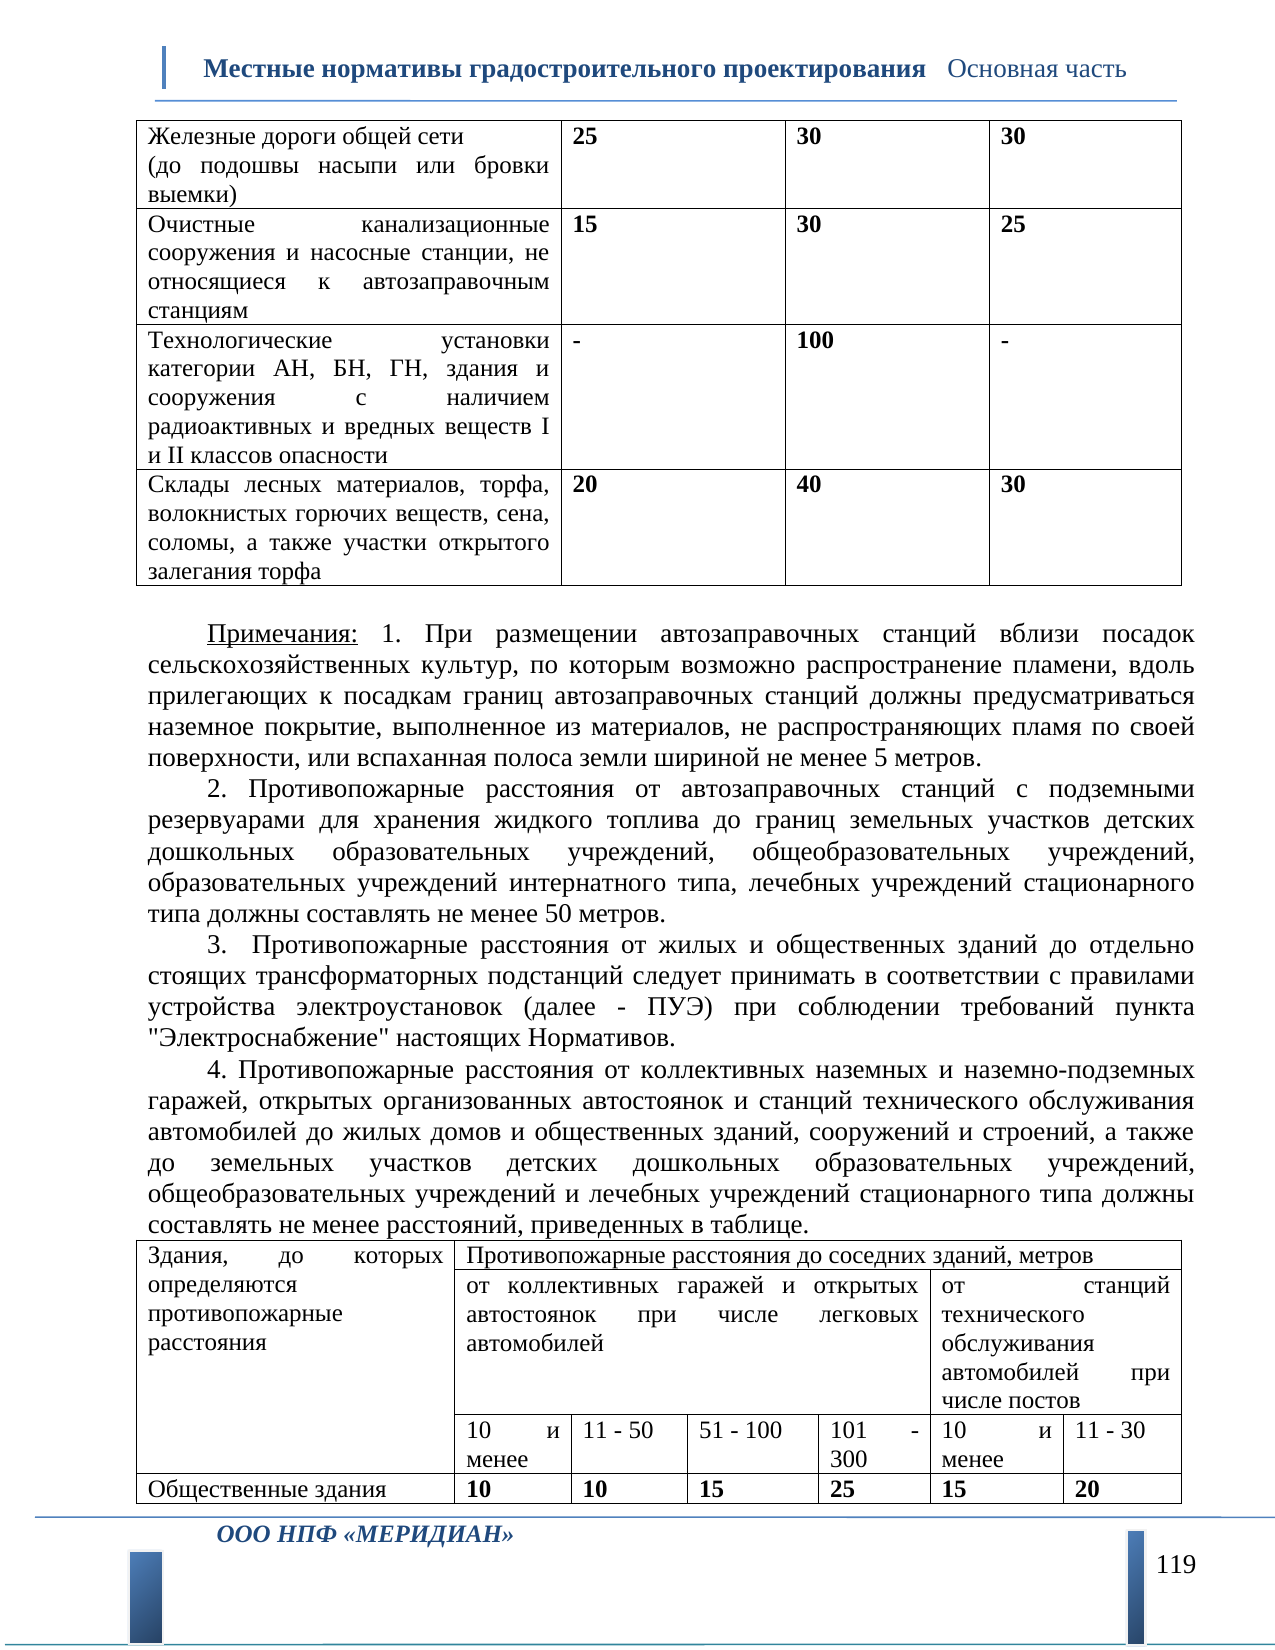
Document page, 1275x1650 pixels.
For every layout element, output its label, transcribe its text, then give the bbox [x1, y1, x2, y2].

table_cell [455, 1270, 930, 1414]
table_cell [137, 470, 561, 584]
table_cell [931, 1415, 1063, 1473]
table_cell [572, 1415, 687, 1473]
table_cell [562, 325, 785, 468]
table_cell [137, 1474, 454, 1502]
text 3. Противопожарные расстояния от жилых и общественных зданий до отдельно стоящих трансформаторных подстанций следует принимать в соответствии с правилами устройства электроустановок (далее - ПУЭ) при соблюдении требований пункта "Электроснабжение" настоящих Нормативов. [148, 928, 1196, 1053]
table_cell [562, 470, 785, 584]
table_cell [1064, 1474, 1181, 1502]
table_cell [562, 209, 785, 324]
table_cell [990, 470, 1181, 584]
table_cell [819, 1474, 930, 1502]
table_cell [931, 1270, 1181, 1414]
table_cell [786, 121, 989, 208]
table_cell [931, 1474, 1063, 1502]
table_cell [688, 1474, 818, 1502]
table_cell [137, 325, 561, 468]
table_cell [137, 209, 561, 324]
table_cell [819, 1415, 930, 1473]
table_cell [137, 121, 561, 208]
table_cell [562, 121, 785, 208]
text 4. Противопожарные расстояния от коллективных наземных и наземно-подземных гаражей, открытых организованных автостоянок и станций технического обслуживания автомобилей до жилых домов и общественных зданий, сооружений и строений, а также до земельных участков детских дошкольных образовательных учреждений, общеобразовательных учреждений и лечебных учреждений стационарного типа должны составлять не менее расстояний, приведенных в таблице. [148, 1053, 1196, 1239]
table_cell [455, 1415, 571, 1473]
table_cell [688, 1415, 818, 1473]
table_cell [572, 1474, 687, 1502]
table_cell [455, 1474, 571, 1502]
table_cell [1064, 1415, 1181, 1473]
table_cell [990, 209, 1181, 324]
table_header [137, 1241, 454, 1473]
text Примечания: 1. При размещении автозаправочных станций вблизи посадок сельскохозяйственных культур, по которым возможно распространение пламени, вдоль прилегающих к посадкам границ автозаправочных станций должны предусматриваться наземное покрытие, выполненное из материалов, не распространяющих пламя по своей поверхности, или вспаханная полоса земли шириной не менее . [148, 617, 1196, 772]
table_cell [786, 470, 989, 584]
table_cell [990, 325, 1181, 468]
text 2. Противопожарные расстояния от автозаправочных станций с подземными резервуарами для хранения жидкого топлива до границ земельных участков детских дошкольных образовательных учреждений, общеобразовательных учреждений, образовательных учреждений интернатного типа, лечебных учреждений стационарного типа должны составлять не менее . [148, 772, 1196, 928]
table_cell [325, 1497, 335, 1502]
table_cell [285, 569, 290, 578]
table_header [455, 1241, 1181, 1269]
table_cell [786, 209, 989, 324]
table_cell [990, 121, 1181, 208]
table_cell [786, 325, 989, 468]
